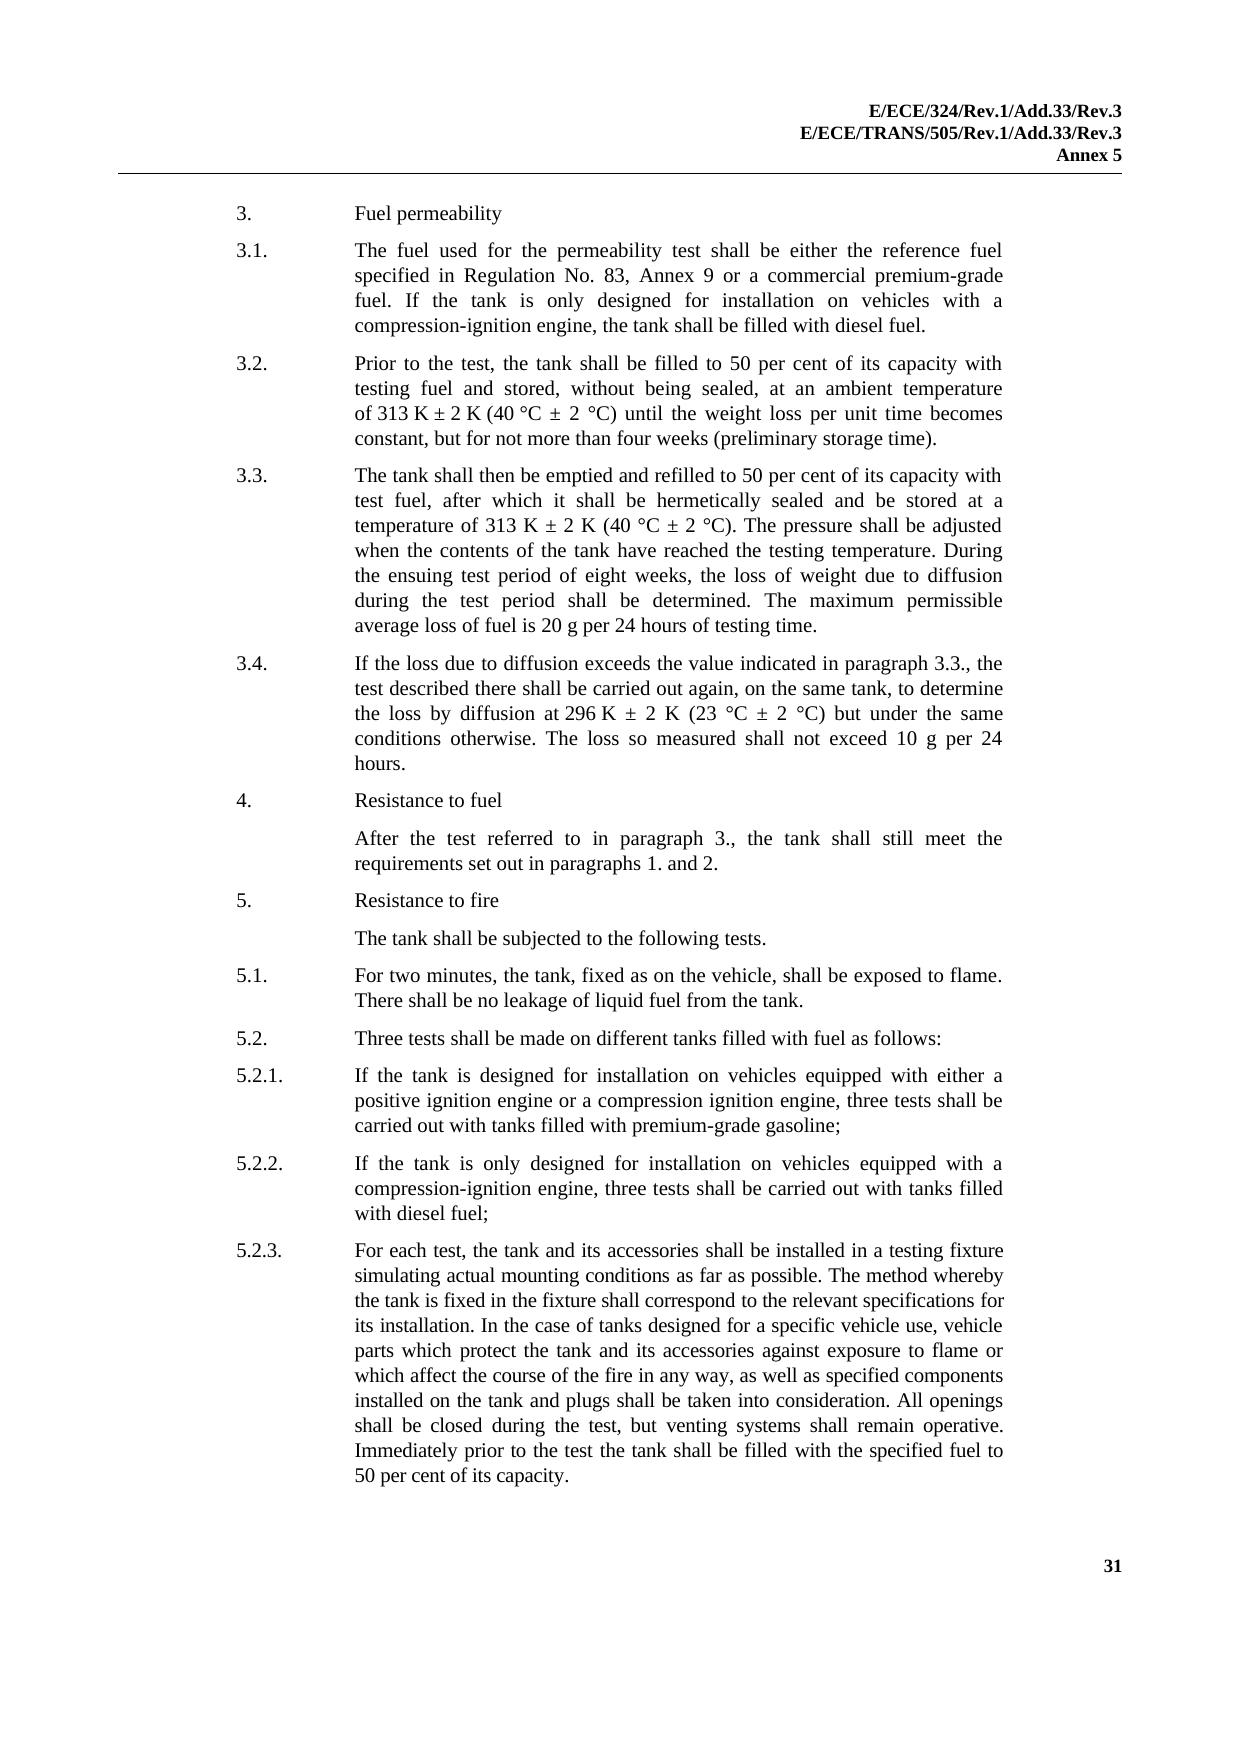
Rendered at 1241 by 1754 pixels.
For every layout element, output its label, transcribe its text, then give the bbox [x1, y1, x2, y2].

text 5.2.1. If the tank is designed for installation on vehicles equipped with either a positive ignition engine or a compression ignition engine, three tests shall be carried out with tanks filled with premium-grade gasoline; [236, 1062, 1004, 1137]
text 3.3. The tank shall then be emptied and refilled to 50 per cent of its capacity with test fuel, after which it shall be hermetically sealed and be stored at a temperature of 313 K ± 2 K (40 °C ± 2 °C). The pressure shall be adjusted when the contents of the tank have reached the testing temperature. During the ensuing test period of eight weeks, the loss of weight due to diffusion during the test period shall be determined. The maximum permissible average loss of fuel is 20 g per 24 hours of testing time. [236, 462, 1004, 637]
text 5.2.3. For each test, the tank and its accessories shall be installed in a testing fixture simulating actual mounting conditions as far as possible. The method whereby the tank is fixed in the fixture shall correspond to the relevant specifications for its installation. In the case of tanks designed for a specific vehicle use, vehicle parts which protect the tank and its accessories against exposure to flame or which affect the course of the fire in any way, as well as specified components installed on the tank and plugs shall be taken into consideration. All openings shall be closed during the test, but venting systems shall remain operative. Immediately prior to the test the tank shall be filled with the specified fuel to 50 per cent of its capacity. [236, 1237, 1004, 1487]
text After the test referred to in paragraph 3., the tank shall still meet the requirements set out in paragraphs 1. and 2. [236, 824, 1004, 874]
text 5.2. Three tests shall be made on different tanks filled with fuel as follows: [236, 1024, 1004, 1049]
text 3. Fuel permeability [236, 199, 1004, 224]
text 5. Resistance to fire [236, 887, 1004, 912]
text The tank shall be subjected to the following tests. [236, 924, 1004, 949]
text 3.2. Prior to the test, the tank shall be filled to 50 per cent of its capacity with testing fuel and stored, without being sealed, at an ambient temperature of 313 K ± 2 K (40 °C ± 2 °C) until the weight loss per unit time becomes constant, but for not more than four weeks (preliminary storage time). [236, 349, 1004, 449]
text 4. Resistance to fuel [236, 787, 1004, 812]
text 5.2.2. If the tank is only designed for installation on vehicles equipped with a compression-ignition engine, three tests shall be carried out with tanks filled with diesel fuel; [236, 1149, 1004, 1224]
text 5.1. For two minutes, the tank, fixed as on the vehicle, shall be exposed to flame. There shall be no leakage of liquid fuel from the tank. [236, 962, 1004, 1012]
text 3.1. The fuel used for the permeability test shall be either the reference fuel specified in Regulation No. 83, Annex 9 or a commercial premium-grade fuel. If the tank is only designed for installation on vehicles with a compression-ignition engine, the tank shall be filled with diesel fuel. [236, 237, 1004, 337]
text 3.4. If the loss due to diffusion exceeds the value indicated in paragraph 3.3., the test described there shall be carried out again, on the same tank, to determine the loss by diffusion at 296 K ± 2 K (23 °C ± 2 °C) but under the same conditions otherwise. The loss so measured shall not exceed 10 g per 24 hours. [236, 649, 1004, 774]
